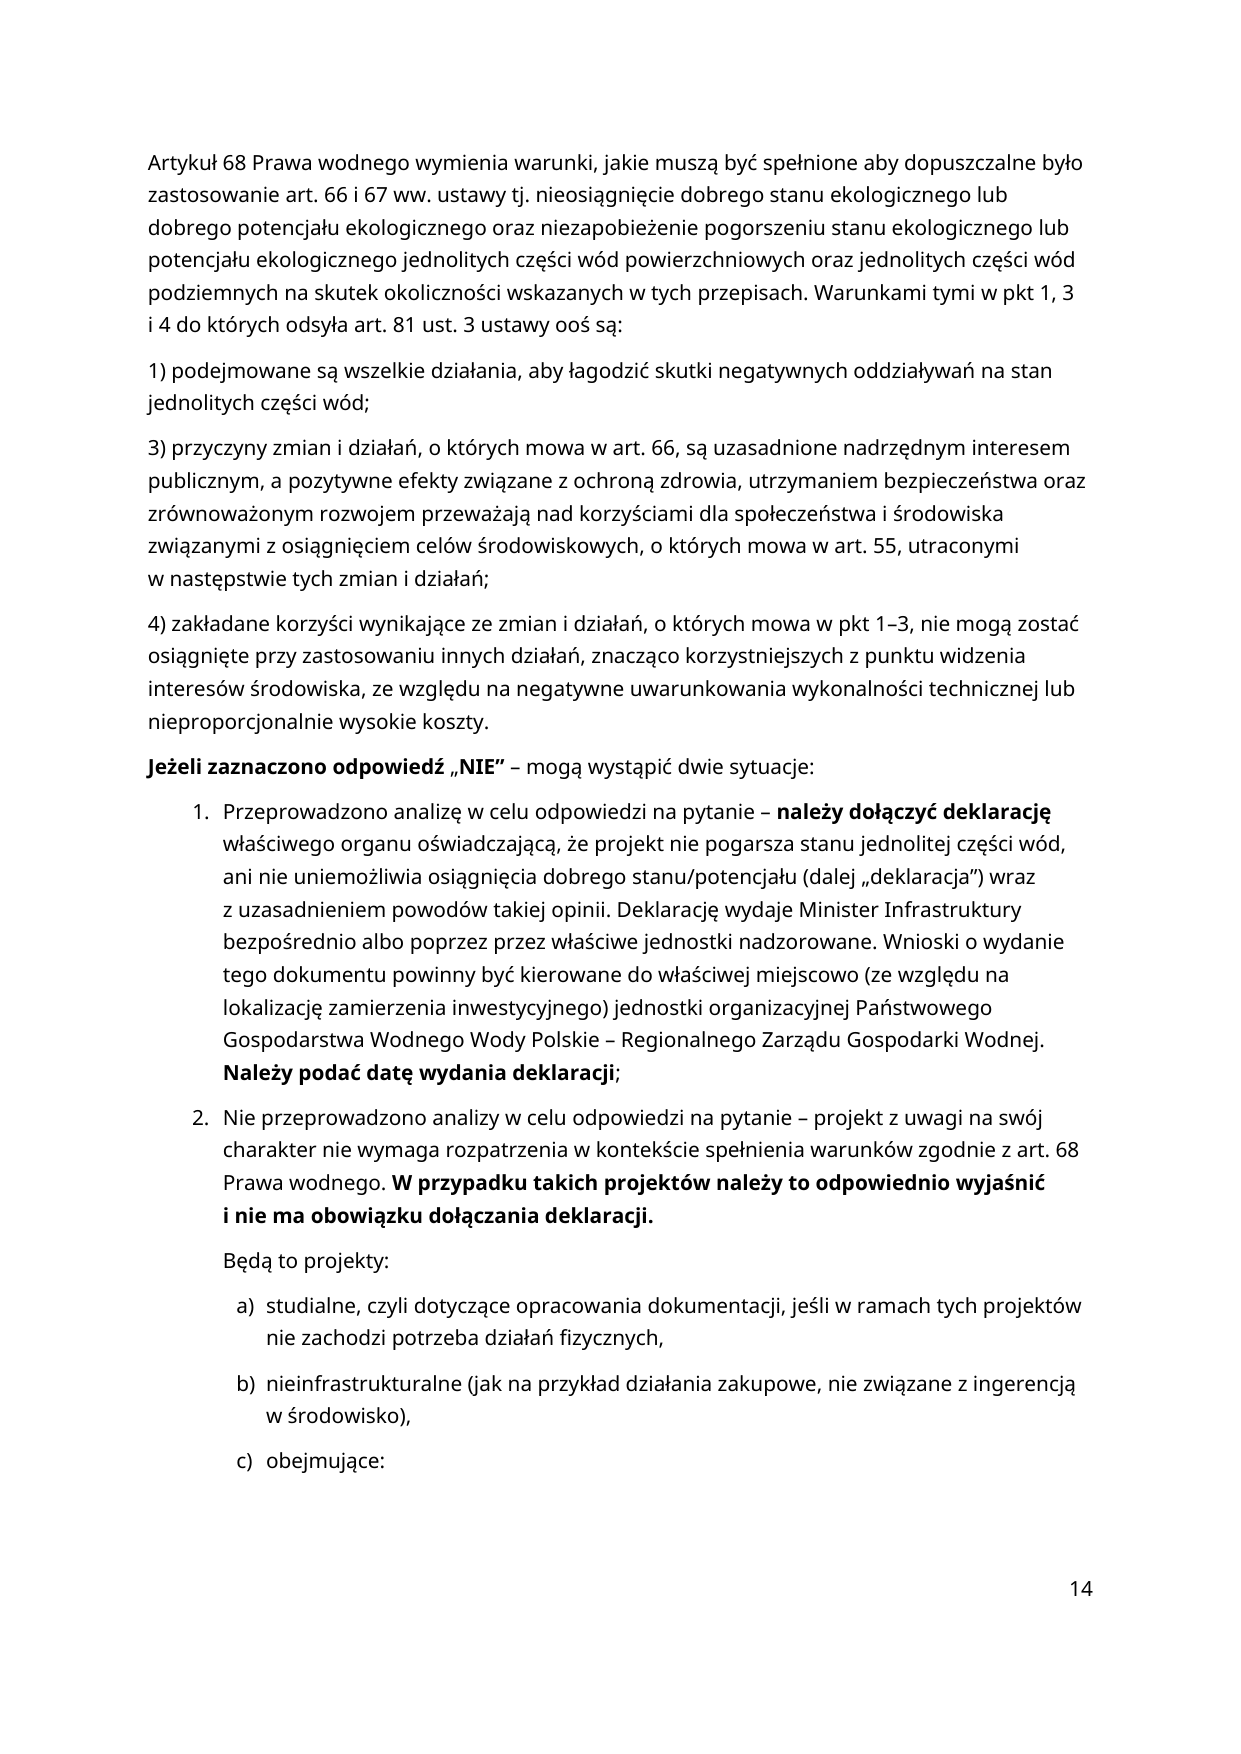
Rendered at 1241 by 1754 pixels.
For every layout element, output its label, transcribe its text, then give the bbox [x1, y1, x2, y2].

text Będą to projekty: [223, 1246, 1093, 1274]
text 1) podejmowane są wszelkie działania, aby łagodzić skutki negatywnych oddziaływań na stan jednolitych części wód; [148, 356, 1093, 417]
list Przeprowadzono analizę w celu odpowiedzi na pytanie – należy dołączyć deklarację właściwego organu oświadczającą, że projekt nie pogarsza stanu jednolitej części wód, ani nie uniemożliwia osiągnięcia dobrego stanu/potencjału (dalej „deklaracja”) wraz z uzasadnieniem powodów takiej opinii. Deklarację wydaje Minister Infrastruktury bezpośrednio albo poprzez przez właściwe jednostki nadzorowane. Wnioski o wydanie tego dokumentu powinny być kierowane do właściwej miejscowo (ze względu na lokalizację zamierzenia inwestycyjnego) jednostki organizacyjnej Państwowego Gospodarstwa Wodnego Wody Polskie – Regionalnego Zarządu Gospodarki Wodnej. Należy podać datę wydania deklaracji; [192, 797, 1093, 1086]
text 4) zakładane korzyści wynikające ze zmian i działań, o których mowa w pkt 1–3, nie mogą zostać osiągnięte przy zastosowaniu innych działań, znacząco korzystniejszych z punktu widzenia interesów środowiska, ze względu na negatywne uwarunkowania wykonalności technicznej lub nieproporcjonalnie wysokie koszty. [148, 609, 1093, 735]
list obejmujące: [236, 1446, 1093, 1475]
text Artykuł 68 Prawa wodnego wymienia warunki, jakie muszą być spełnione aby dopuszczalne było zastosowanie art. 66 i 67 ww. ustawy tj. nieosiągnięcie dobrego stanu ekologicznego lub dobrego potencjału ekologicznego oraz niezapobieżenie pogorszeniu stanu ekologicznego lub potencjału ekologicznego jednolitych części wód powierzchniowych oraz jednolitych części wód podziemnych na skutek okoliczności wskazanych w tych przepisach. Warunkami tymi w pkt 1, 3 i 4 do których odsyła art. 81 ust. 3 ustawy ooś są: [148, 148, 1093, 339]
list studialne, czyli dotyczące opracowania dokumentacji, jeśli w ramach tych projektów nie zachodzi potrzeba działań fizycznych, [236, 1291, 1093, 1352]
list Nie przeprowadzono analizy w celu odpowiedzi na pytanie – projekt z uwagi na swój charakter nie wymaga rozpatrzenia w kontekście spełnienia warunków zgodnie z art. 68 Prawa wodnego. W przypadku takich projektów należy to odpowiednio wyjaśnić i nie ma obowiązku dołączania deklaracji. [192, 1103, 1093, 1229]
text Jeżeli zaznaczono odpowiedź „NIE” – mogą wystąpić dwie sytuacje: [148, 752, 1093, 780]
list nieinfrastrukturalne (jak na przykład działania zakupowe, nie związane z ingerencją w środowisko), [236, 1369, 1093, 1430]
text 3) przyczyny zmian i działań, o których mowa w art. 66, są uzasadnione nadrzędnym interesem publicznym, a pozytywne efekty związane z ochroną zdrowia, utrzymaniem bezpieczeństwa oraz zrównoważonym rozwojem przeważają nad korzyściami dla społeczeństwa i środowiska związanymi z osiągnięciem celów środowiskowych, o których mowa w art. 55, utraconymi w następstwie tych zmian i działań; [148, 433, 1093, 592]
